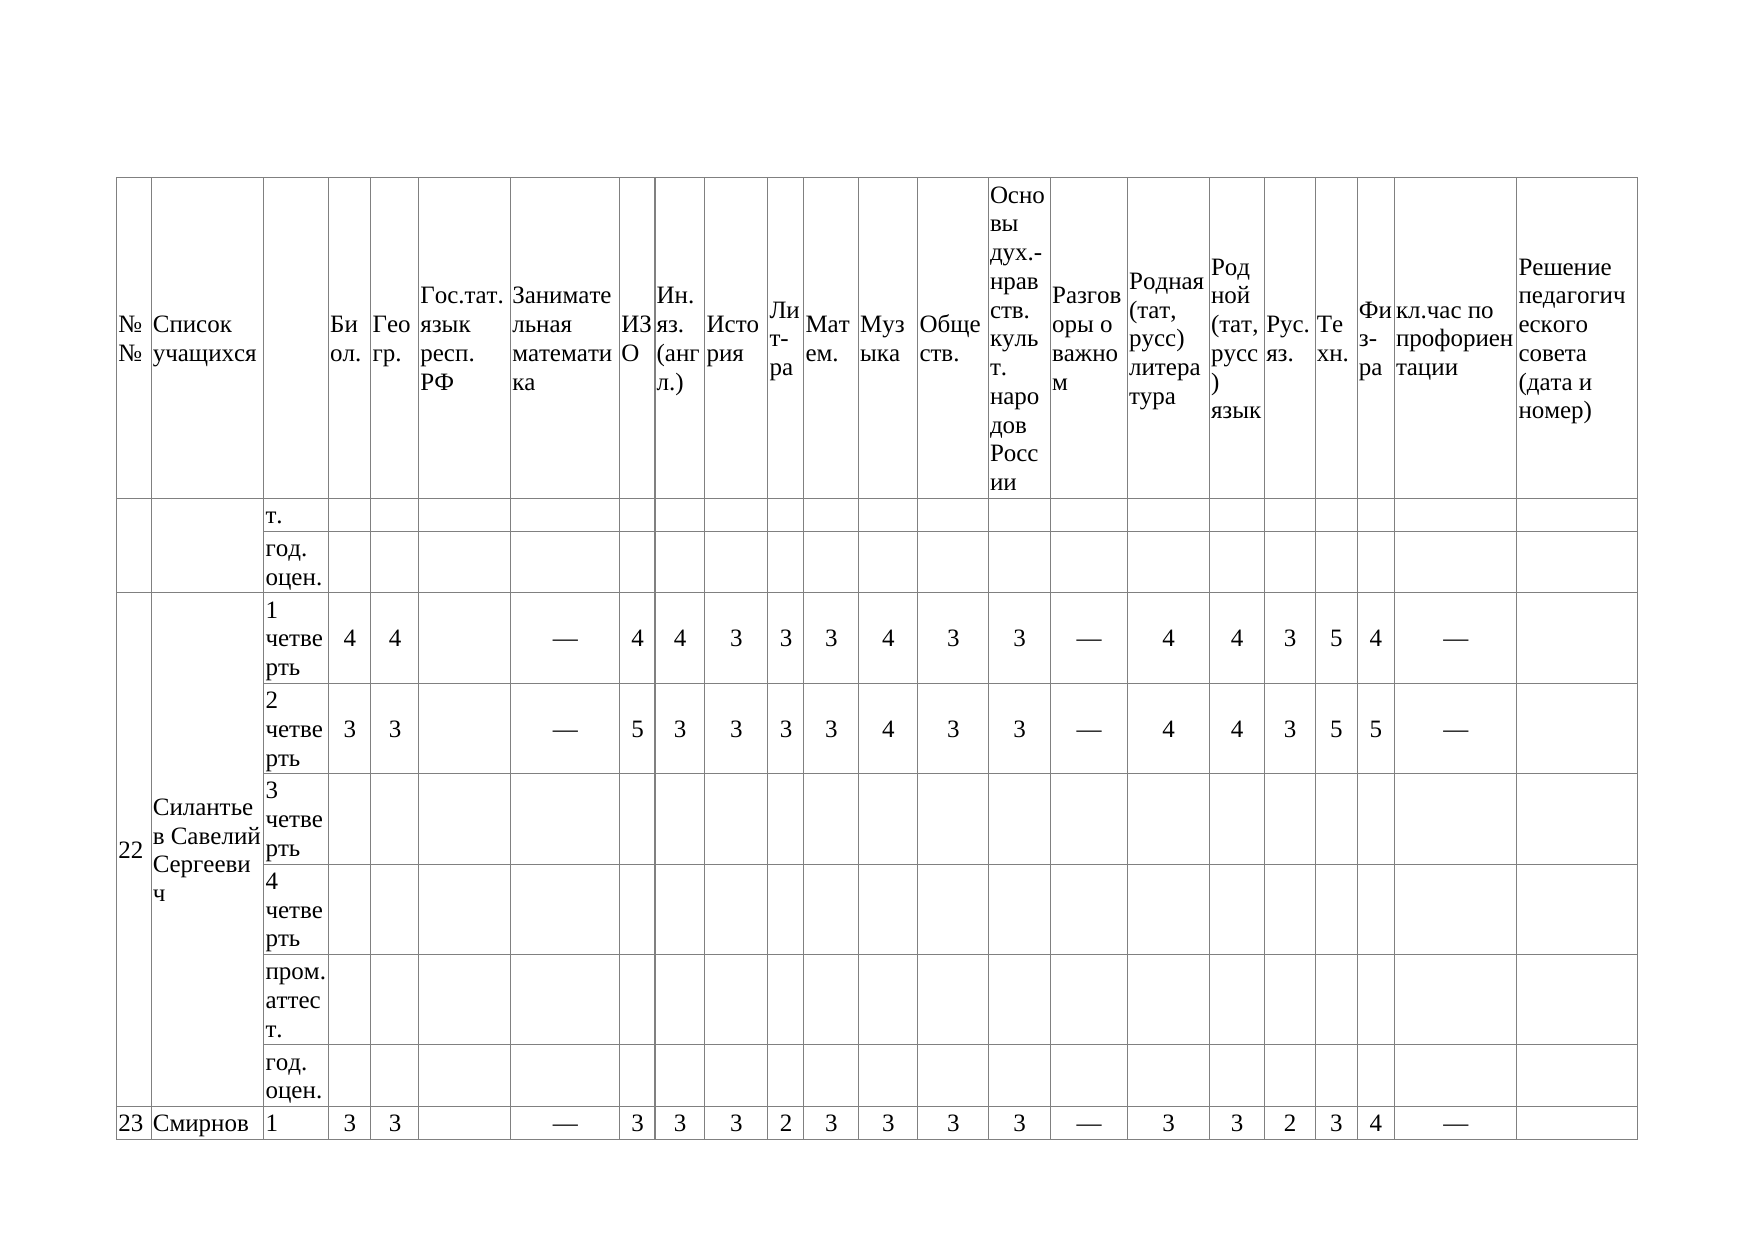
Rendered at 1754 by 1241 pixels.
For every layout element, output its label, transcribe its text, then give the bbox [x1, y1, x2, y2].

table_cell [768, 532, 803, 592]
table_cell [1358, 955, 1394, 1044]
table_header кл.час по профориентации [1395, 178, 1516, 498]
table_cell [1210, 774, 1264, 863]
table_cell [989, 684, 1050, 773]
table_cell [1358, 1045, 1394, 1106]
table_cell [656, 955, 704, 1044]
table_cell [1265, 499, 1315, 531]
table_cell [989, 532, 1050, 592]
table_header Гос.тат.язык респ. РФ [419, 178, 510, 498]
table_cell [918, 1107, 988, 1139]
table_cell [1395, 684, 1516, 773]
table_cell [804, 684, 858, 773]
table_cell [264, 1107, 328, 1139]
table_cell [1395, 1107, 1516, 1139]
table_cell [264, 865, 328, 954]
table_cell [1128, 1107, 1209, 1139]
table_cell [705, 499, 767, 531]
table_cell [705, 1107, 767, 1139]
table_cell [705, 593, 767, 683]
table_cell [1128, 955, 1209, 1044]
table_header ИЗО [620, 178, 654, 498]
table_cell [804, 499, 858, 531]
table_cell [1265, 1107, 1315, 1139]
table_header Матем. [804, 178, 858, 498]
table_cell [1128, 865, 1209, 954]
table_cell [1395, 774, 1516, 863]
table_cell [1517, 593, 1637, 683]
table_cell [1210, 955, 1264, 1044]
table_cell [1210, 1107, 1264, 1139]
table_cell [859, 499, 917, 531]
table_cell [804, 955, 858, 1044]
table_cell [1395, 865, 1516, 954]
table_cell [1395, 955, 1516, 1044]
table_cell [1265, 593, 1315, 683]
table_header Список учащихся [152, 178, 263, 498]
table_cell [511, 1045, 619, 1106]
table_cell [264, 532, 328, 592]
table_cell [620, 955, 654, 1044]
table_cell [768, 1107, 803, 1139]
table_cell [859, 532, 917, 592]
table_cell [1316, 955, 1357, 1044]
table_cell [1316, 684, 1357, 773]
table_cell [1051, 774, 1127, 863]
table_header Геогр. [371, 178, 418, 498]
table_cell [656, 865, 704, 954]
table_header Ин. яз. (англ.) [656, 178, 704, 498]
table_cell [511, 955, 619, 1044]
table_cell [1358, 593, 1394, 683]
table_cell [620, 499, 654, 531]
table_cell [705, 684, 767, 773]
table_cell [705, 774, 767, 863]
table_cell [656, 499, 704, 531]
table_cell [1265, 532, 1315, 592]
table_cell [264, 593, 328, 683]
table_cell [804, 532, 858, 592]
table_header Решение педагогического совета (дата и номер) [1517, 178, 1637, 498]
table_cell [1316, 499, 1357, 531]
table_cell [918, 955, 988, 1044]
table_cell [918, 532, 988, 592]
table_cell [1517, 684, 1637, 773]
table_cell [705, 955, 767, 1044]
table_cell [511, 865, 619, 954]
table_header Рус.яз. [1265, 178, 1315, 498]
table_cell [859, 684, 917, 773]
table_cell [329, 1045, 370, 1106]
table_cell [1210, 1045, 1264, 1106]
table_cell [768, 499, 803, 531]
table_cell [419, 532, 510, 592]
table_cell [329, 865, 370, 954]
table_header [264, 178, 328, 498]
table_header №№ [117, 178, 151, 498]
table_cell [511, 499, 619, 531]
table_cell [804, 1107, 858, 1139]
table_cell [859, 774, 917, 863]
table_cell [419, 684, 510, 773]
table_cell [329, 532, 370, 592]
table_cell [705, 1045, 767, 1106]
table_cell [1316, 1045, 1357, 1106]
table_header Родная (тат, русс) литература [1128, 178, 1209, 498]
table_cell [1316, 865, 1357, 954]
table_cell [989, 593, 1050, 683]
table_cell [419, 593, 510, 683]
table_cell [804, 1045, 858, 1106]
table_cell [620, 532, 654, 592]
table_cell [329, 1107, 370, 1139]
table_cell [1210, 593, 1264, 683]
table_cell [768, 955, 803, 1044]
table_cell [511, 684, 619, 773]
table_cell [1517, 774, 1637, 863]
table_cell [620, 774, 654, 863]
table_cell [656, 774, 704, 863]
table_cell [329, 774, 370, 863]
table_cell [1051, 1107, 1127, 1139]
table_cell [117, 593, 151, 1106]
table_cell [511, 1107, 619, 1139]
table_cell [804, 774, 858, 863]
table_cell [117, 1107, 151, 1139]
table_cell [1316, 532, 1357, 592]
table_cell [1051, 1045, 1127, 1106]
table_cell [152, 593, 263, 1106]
table_header Техн. [1316, 178, 1357, 498]
table_header Основы дух.-нравств. культ. народов России [989, 178, 1050, 498]
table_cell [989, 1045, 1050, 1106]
table_header Музыка [859, 178, 917, 498]
table_header Родной (тат, русс) язык [1210, 178, 1264, 498]
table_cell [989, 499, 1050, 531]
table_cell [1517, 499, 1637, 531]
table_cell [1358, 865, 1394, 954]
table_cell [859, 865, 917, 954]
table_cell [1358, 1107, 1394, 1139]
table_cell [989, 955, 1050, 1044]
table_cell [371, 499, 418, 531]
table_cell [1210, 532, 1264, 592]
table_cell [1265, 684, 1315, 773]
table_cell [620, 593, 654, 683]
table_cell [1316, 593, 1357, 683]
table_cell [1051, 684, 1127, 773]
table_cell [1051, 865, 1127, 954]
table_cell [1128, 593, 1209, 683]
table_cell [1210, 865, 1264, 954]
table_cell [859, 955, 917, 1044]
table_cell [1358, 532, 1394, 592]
table_header Обществ. [918, 178, 988, 498]
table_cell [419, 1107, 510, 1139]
table_header Биол. [329, 178, 370, 498]
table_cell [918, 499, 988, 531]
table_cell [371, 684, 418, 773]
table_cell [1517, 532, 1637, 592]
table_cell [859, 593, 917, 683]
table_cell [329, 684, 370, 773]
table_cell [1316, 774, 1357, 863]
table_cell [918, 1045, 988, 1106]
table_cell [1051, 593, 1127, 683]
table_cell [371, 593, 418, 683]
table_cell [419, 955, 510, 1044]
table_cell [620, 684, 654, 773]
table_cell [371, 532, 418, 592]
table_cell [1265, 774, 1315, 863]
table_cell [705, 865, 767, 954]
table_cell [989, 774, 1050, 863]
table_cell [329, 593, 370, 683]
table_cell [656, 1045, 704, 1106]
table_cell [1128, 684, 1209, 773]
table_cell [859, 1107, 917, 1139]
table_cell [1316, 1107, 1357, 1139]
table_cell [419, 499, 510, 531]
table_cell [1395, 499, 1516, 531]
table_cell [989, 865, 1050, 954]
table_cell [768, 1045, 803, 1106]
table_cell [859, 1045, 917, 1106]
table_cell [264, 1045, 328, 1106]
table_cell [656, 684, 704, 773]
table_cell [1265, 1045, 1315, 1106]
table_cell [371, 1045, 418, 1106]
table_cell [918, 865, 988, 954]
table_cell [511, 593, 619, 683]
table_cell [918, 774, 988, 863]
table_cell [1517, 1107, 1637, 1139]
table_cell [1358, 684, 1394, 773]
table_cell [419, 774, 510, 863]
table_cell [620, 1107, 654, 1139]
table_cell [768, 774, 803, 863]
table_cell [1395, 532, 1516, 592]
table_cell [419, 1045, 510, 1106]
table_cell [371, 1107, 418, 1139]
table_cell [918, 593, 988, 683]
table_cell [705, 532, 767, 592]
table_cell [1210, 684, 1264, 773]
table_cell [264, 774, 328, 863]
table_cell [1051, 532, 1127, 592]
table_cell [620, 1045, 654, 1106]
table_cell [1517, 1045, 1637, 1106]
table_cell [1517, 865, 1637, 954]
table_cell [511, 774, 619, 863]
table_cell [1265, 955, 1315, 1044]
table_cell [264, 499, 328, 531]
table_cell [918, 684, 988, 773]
table_header История [705, 178, 767, 498]
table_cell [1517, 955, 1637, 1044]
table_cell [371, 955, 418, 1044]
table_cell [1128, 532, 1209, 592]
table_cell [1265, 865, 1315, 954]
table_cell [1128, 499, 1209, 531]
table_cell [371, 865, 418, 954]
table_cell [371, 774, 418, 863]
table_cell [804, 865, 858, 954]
table_header Разговоры о важном [1051, 178, 1127, 498]
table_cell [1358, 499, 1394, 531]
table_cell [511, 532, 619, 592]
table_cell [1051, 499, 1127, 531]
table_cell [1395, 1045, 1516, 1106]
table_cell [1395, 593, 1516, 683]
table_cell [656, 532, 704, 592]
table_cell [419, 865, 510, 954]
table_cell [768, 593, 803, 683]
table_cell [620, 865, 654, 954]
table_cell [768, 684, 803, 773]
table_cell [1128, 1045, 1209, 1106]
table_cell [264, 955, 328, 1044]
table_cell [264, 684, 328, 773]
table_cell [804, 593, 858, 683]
table_header Занимательная математика [511, 178, 619, 498]
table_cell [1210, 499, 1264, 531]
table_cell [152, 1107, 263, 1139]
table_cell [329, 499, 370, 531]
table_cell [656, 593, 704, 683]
table_header Лит-ра [768, 178, 803, 498]
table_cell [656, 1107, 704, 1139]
table_header Физ-ра [1358, 178, 1394, 498]
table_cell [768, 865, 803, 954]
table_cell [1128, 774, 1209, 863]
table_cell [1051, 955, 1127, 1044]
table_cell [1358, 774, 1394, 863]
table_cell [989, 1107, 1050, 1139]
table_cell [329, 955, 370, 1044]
